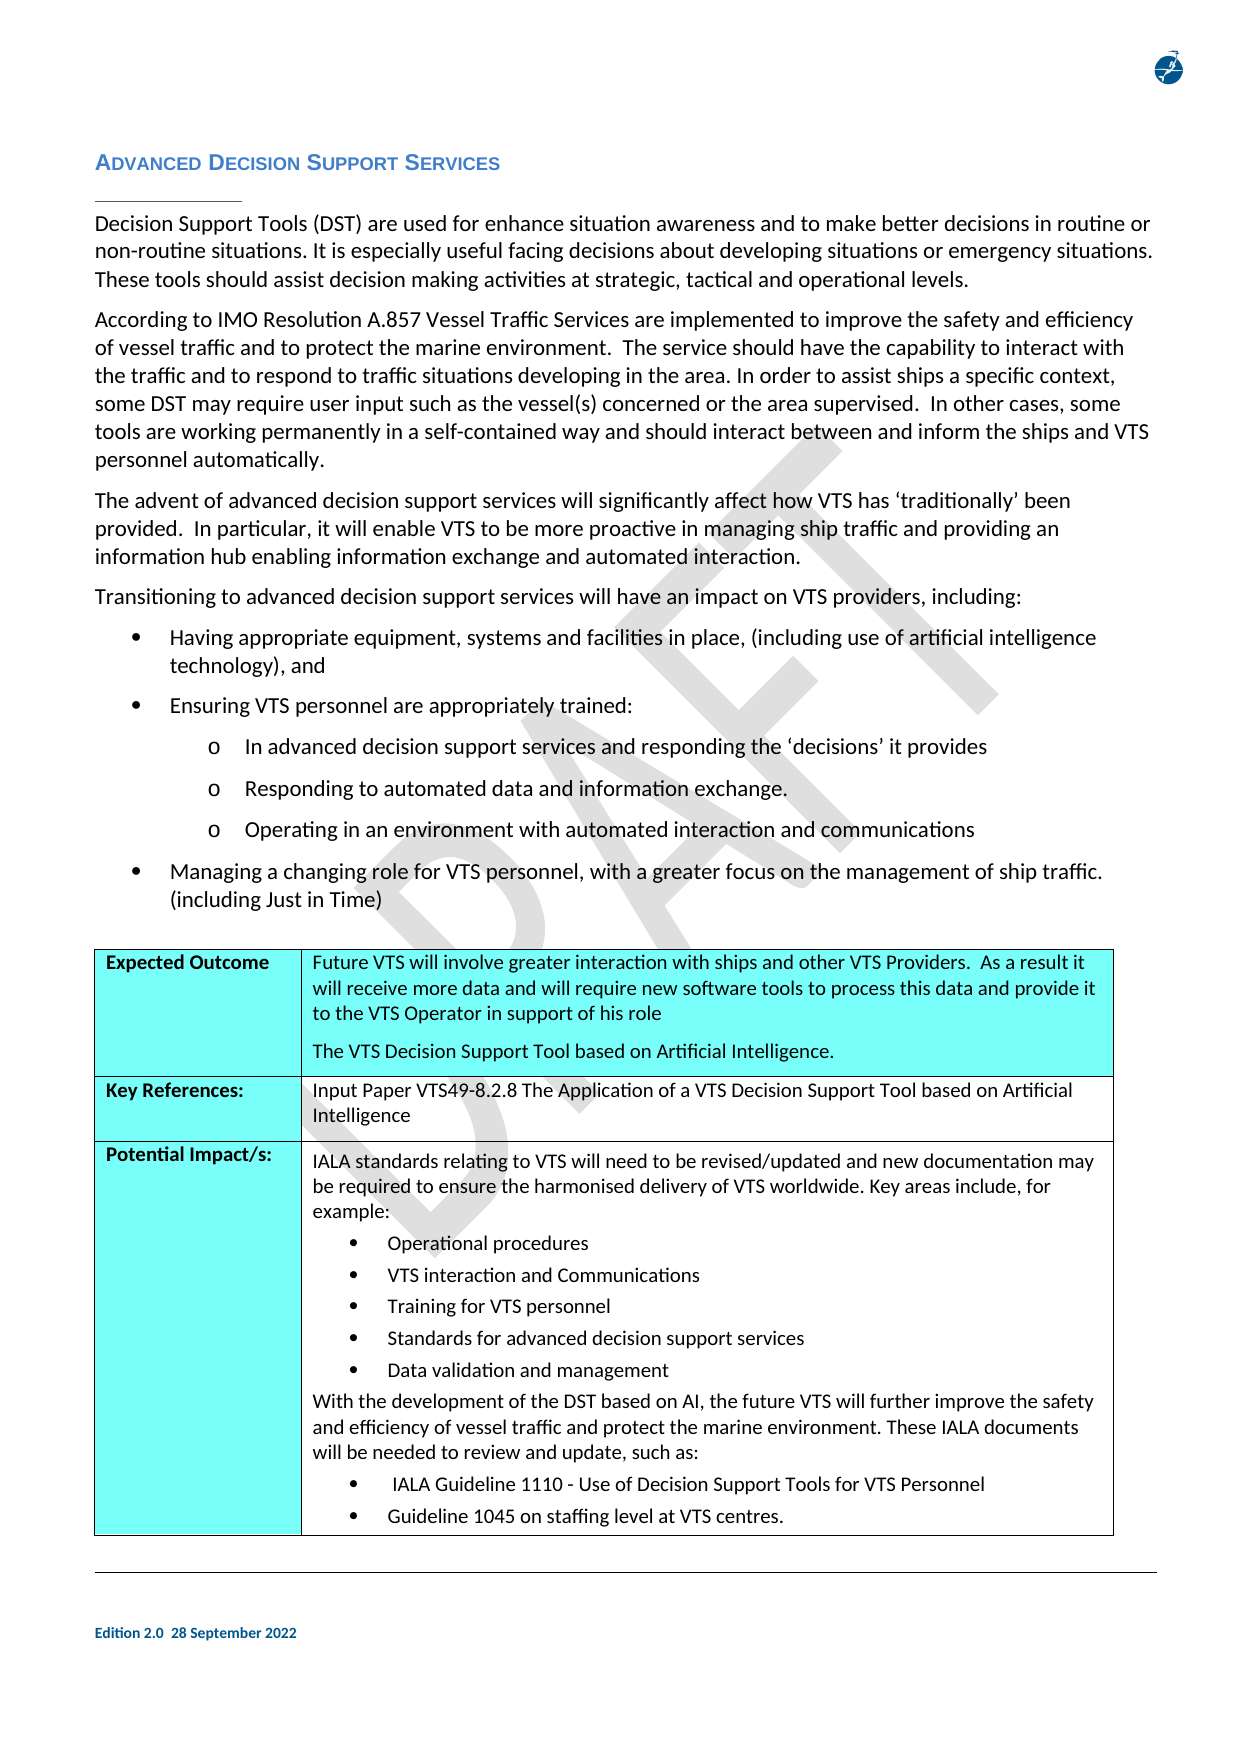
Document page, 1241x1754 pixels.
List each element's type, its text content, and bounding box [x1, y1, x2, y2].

text Decision Support Tools (DST) are used for enhance situation awareness and to make better decisions in routine or non-routine situations. It is especially useful facing decisions about developing situations or emergency situations. These tools should assist decision making activities at strategic, tactical and operational levels. [94, 209, 1157, 293]
list Ensuring VTS personnel are appropriately trained: [132, 691, 1157, 719]
list Responding to automated data and information exchange. [207, 774, 1157, 803]
list Operating in an environment with automated interaction and communications [207, 815, 1157, 844]
table_cell Input Paper VTS49-8.2.8 The Application of a VTS Decision Support Tool based on Artificial Intelligence [302, 1077, 1113, 1141]
picture [1123, 0, 1241, 119]
table_header Expected Outcome [95, 950, 301, 1076]
table_cell Key References: [95, 1077, 301, 1141]
list In advanced decision support services and responding the ‘decisions’ it provides [207, 732, 1157, 761]
text The advent of advanced decision support services will significantly affect how VTS has ‘traditionally’ been provided. In particular, it will enable VTS to be more proactive in managing ship traffic and providing an information hub enabling information exchange and automated interaction. [94, 486, 1157, 570]
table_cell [302, 1142, 1113, 1534]
table_header Future VTS will involve greater interaction with ships and other VTS Providers. As a result it will receive more data and will require new software tools to process this data and provide it to the VTS Operator in support of his role The VTS Decision Support Tool based on Artificial Intelligence. [302, 950, 1113, 1076]
text According to IMO Resolution A.857 Vessel Traffic Services are implemented to improve the safety and efficiency of vessel traffic and to protect the marine environment. The service should have the capability to interact with the traffic and to respond to traffic situations developing in the area. In order to assist ships a specific context, some DST may require user input such as the vessel(s) concerned or the area supervised. In other cases, some tools are working permanently in a self-contained way and should interact between and inform the ships and VTS personnel automatically. [94, 305, 1157, 473]
list Managing a changing role for VTS personnel, with a greater focus on the management of ship traffic. (including Just in Time) [132, 857, 1157, 913]
subtitle Advanced Decision Support Services [94, 149, 1069, 175]
text Transitioning to advanced decision support services will have an impact on VTS providers, including: [94, 582, 1157, 610]
list Having appropriate equipment, systems and facilities in place, (including use of artificial intelligence technology), and [132, 623, 1157, 679]
table_cell Potential Impact/s: [95, 1142, 301, 1534]
